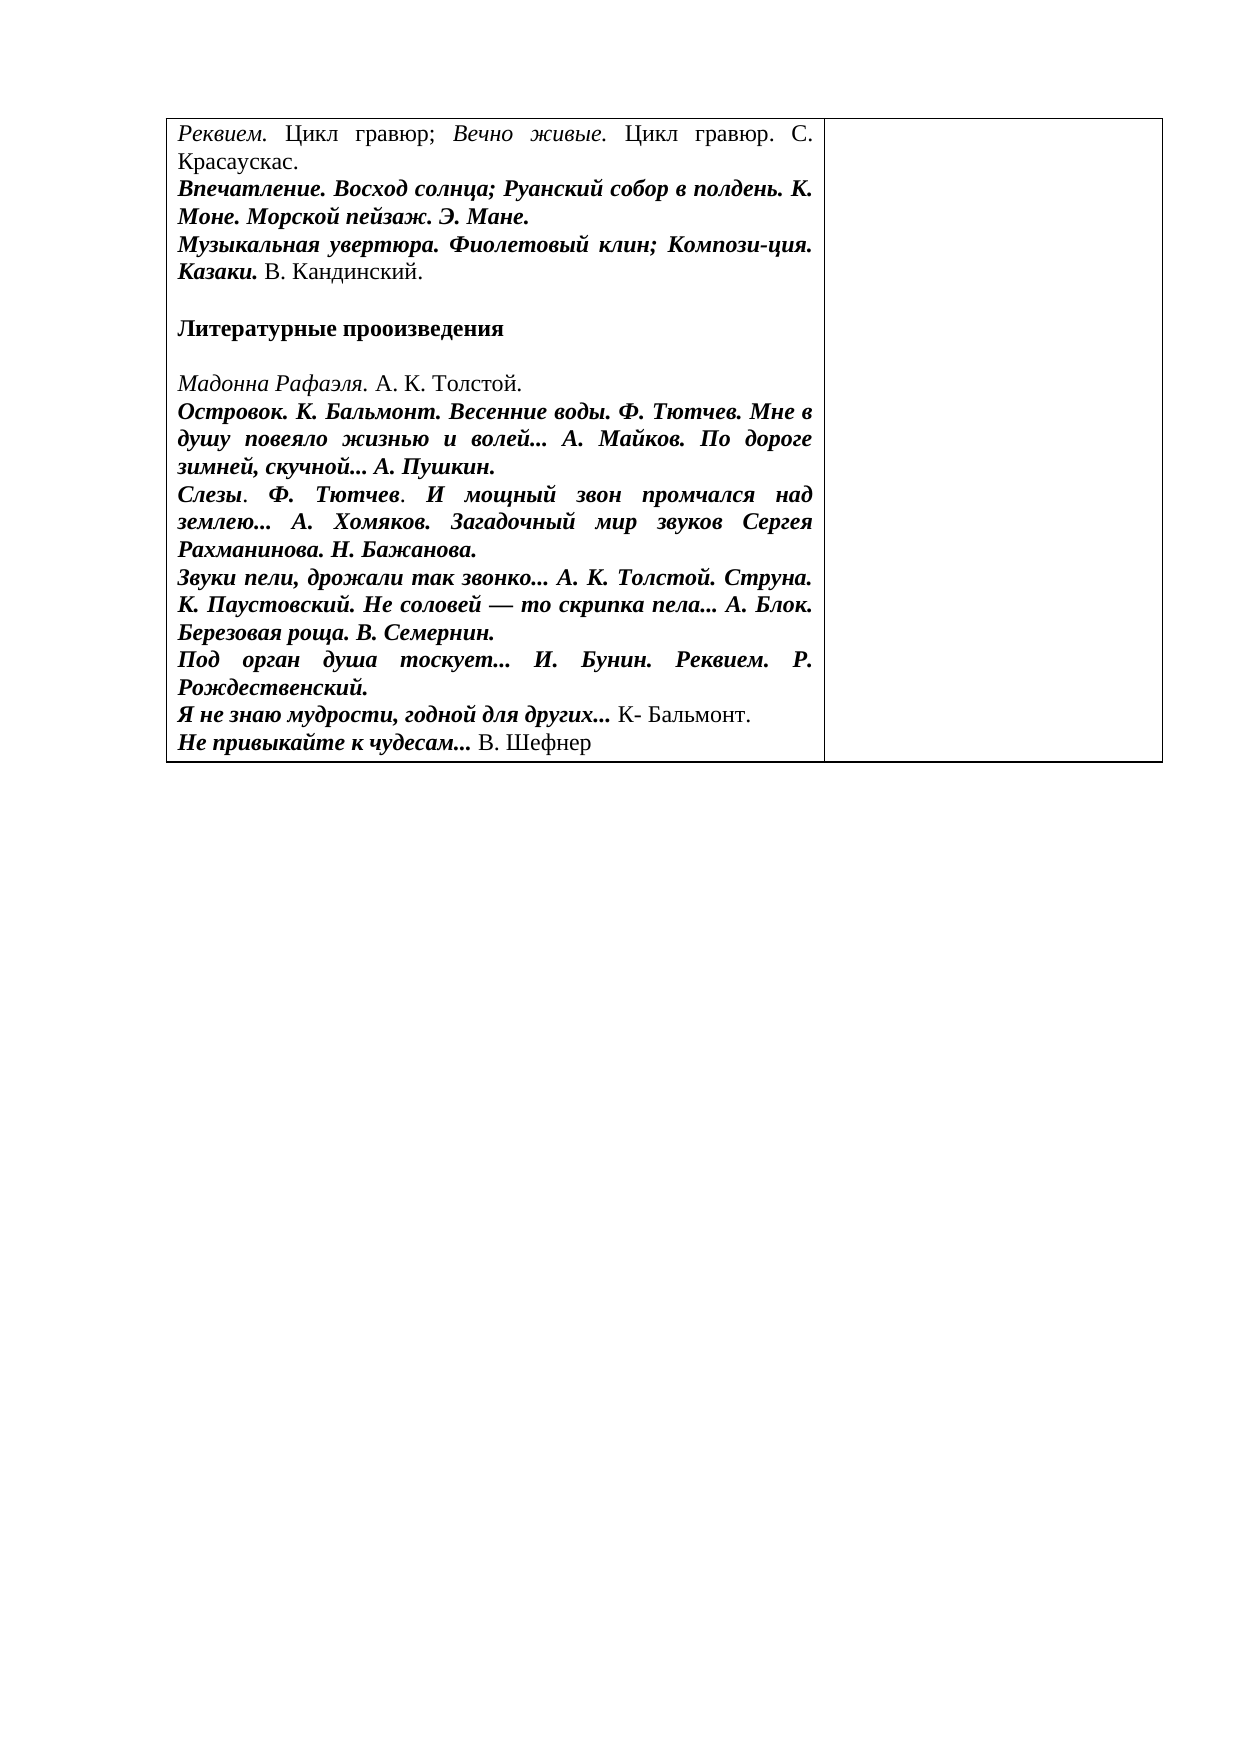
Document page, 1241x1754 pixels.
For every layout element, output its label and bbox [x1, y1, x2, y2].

table_cell [167, 119, 824, 761]
table_cell [825, 119, 1162, 761]
